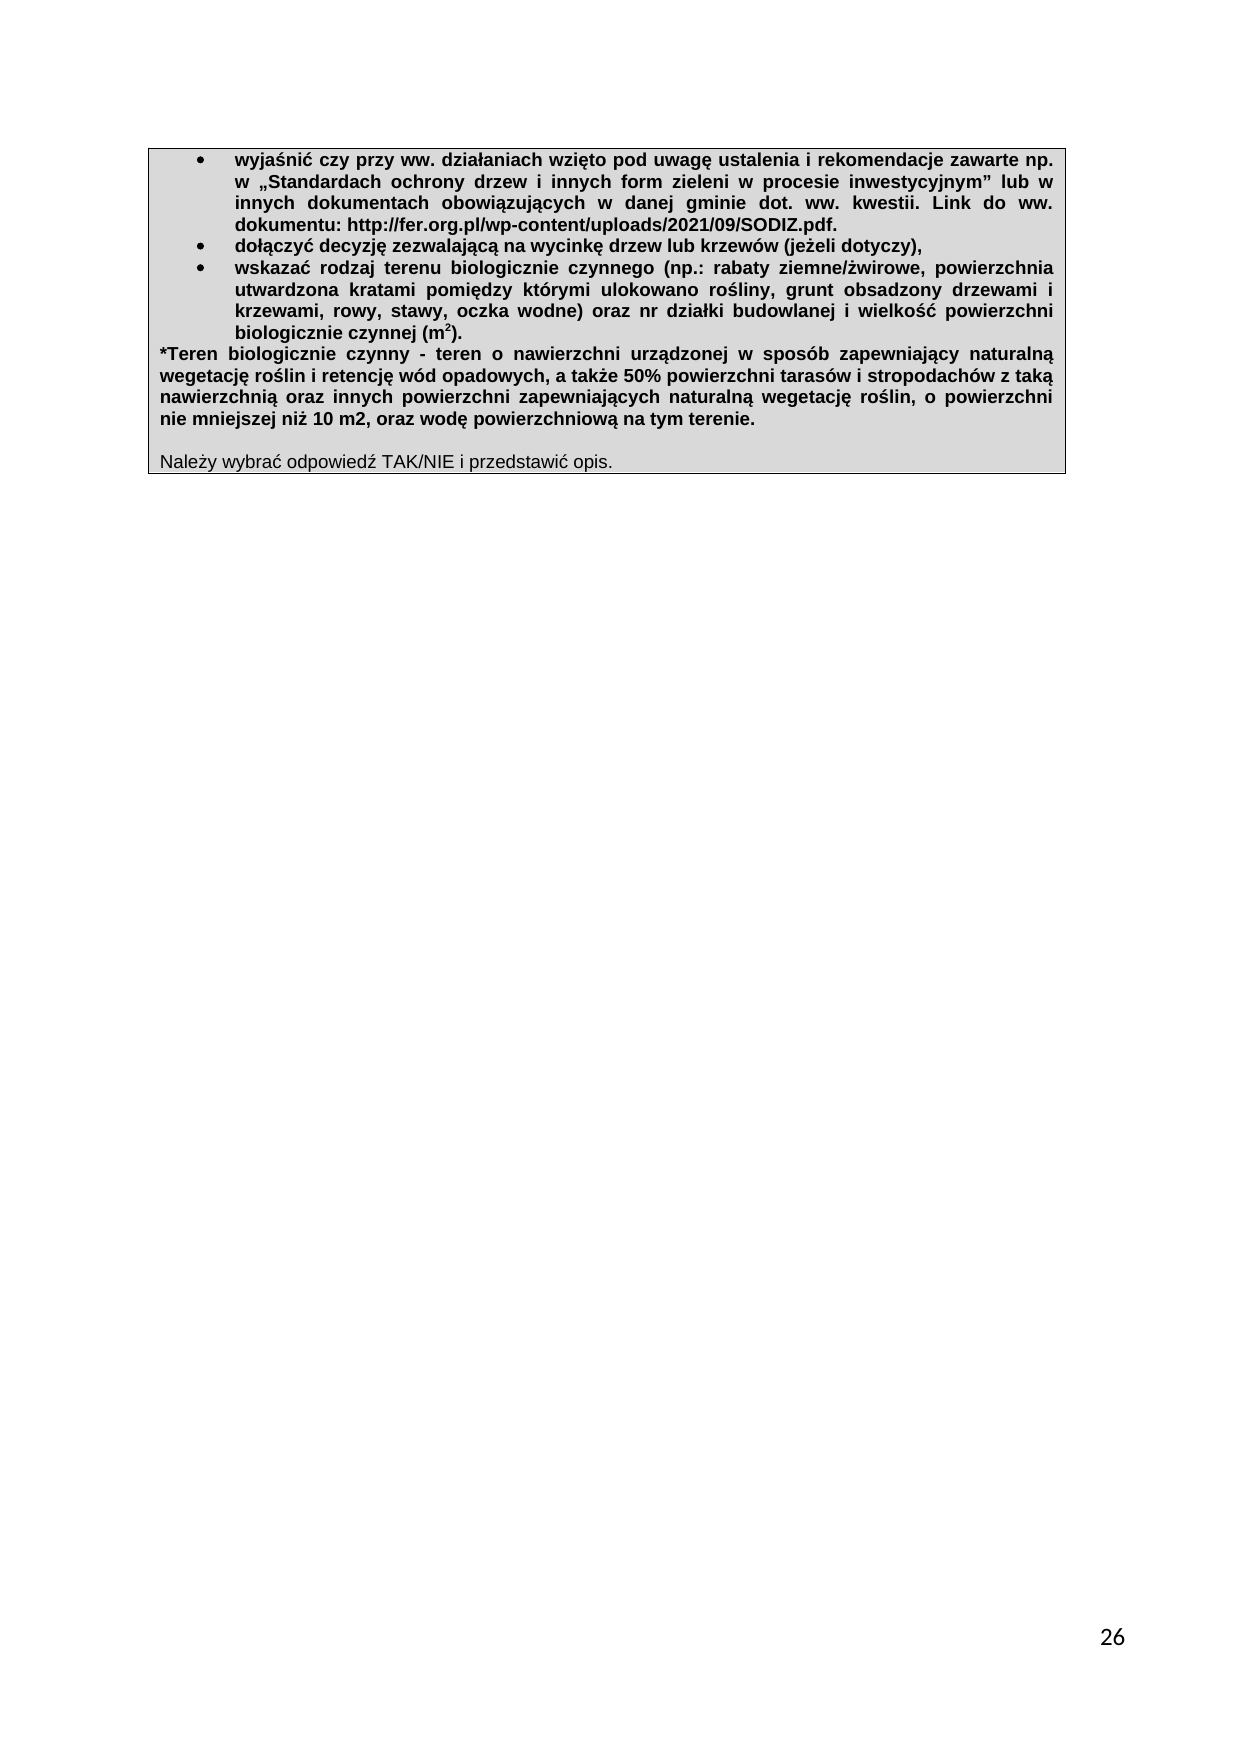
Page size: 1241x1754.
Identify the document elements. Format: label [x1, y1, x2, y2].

table_header [149, 149, 1065, 472]
